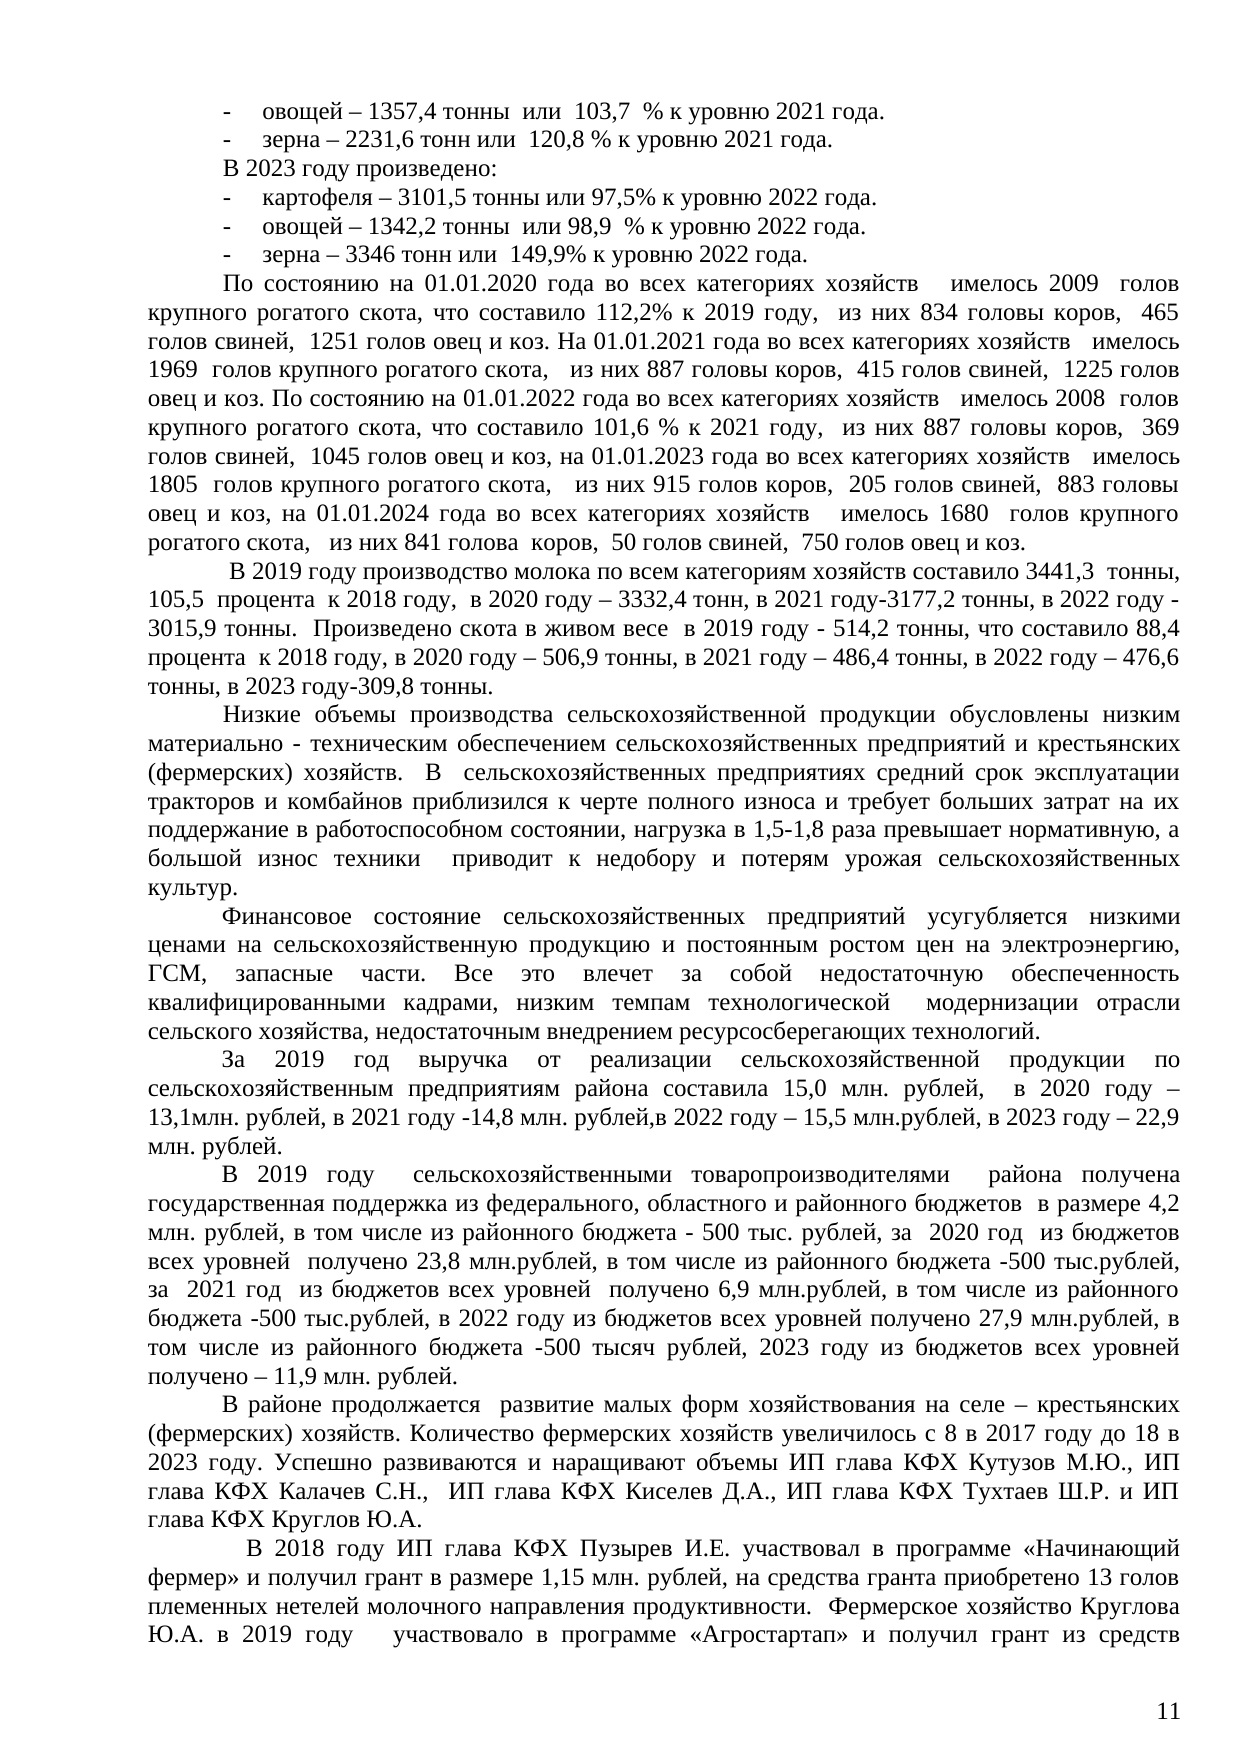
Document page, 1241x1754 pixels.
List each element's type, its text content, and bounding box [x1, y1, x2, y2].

text - картофеля – 3101,5 тонны или 97,5% к уровню 2022 года. [148, 182, 1181, 211]
text - зерна – 3346 тонн или 149,9% к уровню 2022 года. [148, 239, 1181, 268]
text По состоянию на 01.01.2020 года во всех категориях хозяйств имелось 2009 голов крупного рогатого скота, что составило 112,2% к 2019 году, из них 834 головы коров, 465 голов свиней, 1251 голов овец и коз. На 01.01.2021 года во всех категориях хозяйств имелось 1969 голов крупного рогатого скота, из них 887 головы коров, 415 голов свиней, 1225 голов овец и коз. По состоянию на 01.01.2022 года во всех категориях хозяйств имелось 2008 голов крупного рогатого скота, что составило 101,6 % к 2021 году, из них 887 головы коров, 369 голов свиней, 1045 голов овец и коз, на 01.01.2023 года во всех категориях хозяйств имелось 1805 голов крупного рогатого скота, из них 915 голов коров, 205 голов свиней, 883 головы овец и коз, на 01.01.2024 года во всех категориях хозяйств имелось 1680 голов крупного рогатого скота, из них 841 голова коров, 50 голов свиней, 750 голов овец и коз. [148, 268, 1181, 556]
text Низкие объемы производства сельскохозяйственной продукции обусловлены низким материально - техническим обеспечением сельскохозяйственных предприятий и крестьянских (фермерских) хозяйств. В сельскохозяйственных предприятиях средний срок эксплуатации тракторов и комбайнов приблизился к черте полного износа и требует больших затрат на их поддержание в работоспособном состоянии, нагрузка в 1,5-1,8 раза превышает нормативную, а большой износ техники приводит к недобору и потерям урожая сельскохозяйственных культур. [148, 699, 1181, 901]
text - зерна – 2231,6 тонн или 120,8 % к уровню 2021 года. [148, 124, 1181, 153]
text В районе продолжается развитие малых форм хозяйствования на селе – крестьянских (фермерских) хозяйств. Количество фермерских хозяйств увеличилось с 8 в 2017 году до 18 в 2023 году. Успешно развиваются и наращивают объемы ИП глава КФХ Кутузов М.Ю., ИП глава КФХ Калачев С.Н., ИП глава КФХ Киселев Д.А., ИП глава КФХ Тухтаев Ш.Р. и ИП глава КФХ Круглов Ю.А. [148, 1389, 1181, 1533]
text - овощей – 1342,2 тонны или 98,9 % к уровню 2022 года. [148, 211, 1181, 239]
text В 2019 году производство молока по всем категориям хозяйств составило 3441,3 тонны, 105,5 процента к 2018 году, в 2020 году – 3332,4 тонн, в 2021 году-3177,2 тонны, в 2022 году - 3015,9 тонны. Произведено скота в живом весе в 2019 году - 514,2 тонны, что составило 88,4 процента к 2018 году, в 2020 году – 506,9 тонны, в 2021 году – 486,4 тонны, в 2022 году – 476,6 тонны, в 2023 году-309,8 тонны. [148, 556, 1181, 699]
text - овощей – 1357,4 тонны или 103,7 % к уровню 2021 года. [148, 96, 1181, 124]
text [148, 1533, 1181, 1648]
text В 2023 году произведено: [148, 153, 1181, 182]
text Финансовое состояние сельскохозяйственных предприятий усугубляется низкими ценами на сельскохозяйственную продукцию и постоянным ростом цен на электроэнергию, ГСМ, запасные части. Все это влечет за собой недостаточную обеспеченность квалифицированными кадрами, низким темпам технологической модернизации отрасли сельского хозяйства, недостаточным внедрением ресурсосберегающих технологий. [148, 901, 1181, 1044]
text За 2019 год выручка от реализации сельскохозяйственной продукции по сельскохозяйственным предприятиям района составила 15,0 млн. рублей, в 2020 году – 13,1млн. рублей, в 2021 году -14,8 млн. рублей,в 2022 году – 15,5 млн.рублей, в 2023 году – 22,9 млн. рублей. [148, 1044, 1181, 1159]
text В 2019 году сельскохозяйственными товаропроизводителями района получена государственная поддержка из федерального, областного и районного бюджетов в размере 4,2 млн. рублей, в том числе из районного бюджета - 500 тыс. рублей, за 2020 год из бюджетов всех уровней получено 23,8 млн.рублей, в том числе из районного бюджета -500 тыс.рублей, за 2021 год из бюджетов всех уровней получено 6,9 млн.рублей, в том числе из районного бюджета -500 тыс.рублей, в 2022 году из бюджетов всех уровней получено 27,9 млн.рублей, в том числе из районного бюджета -500 тысяч рублей, 2023 году из бюджетов всех уровней получено – 11,9 млн. рублей. [148, 1159, 1181, 1389]
